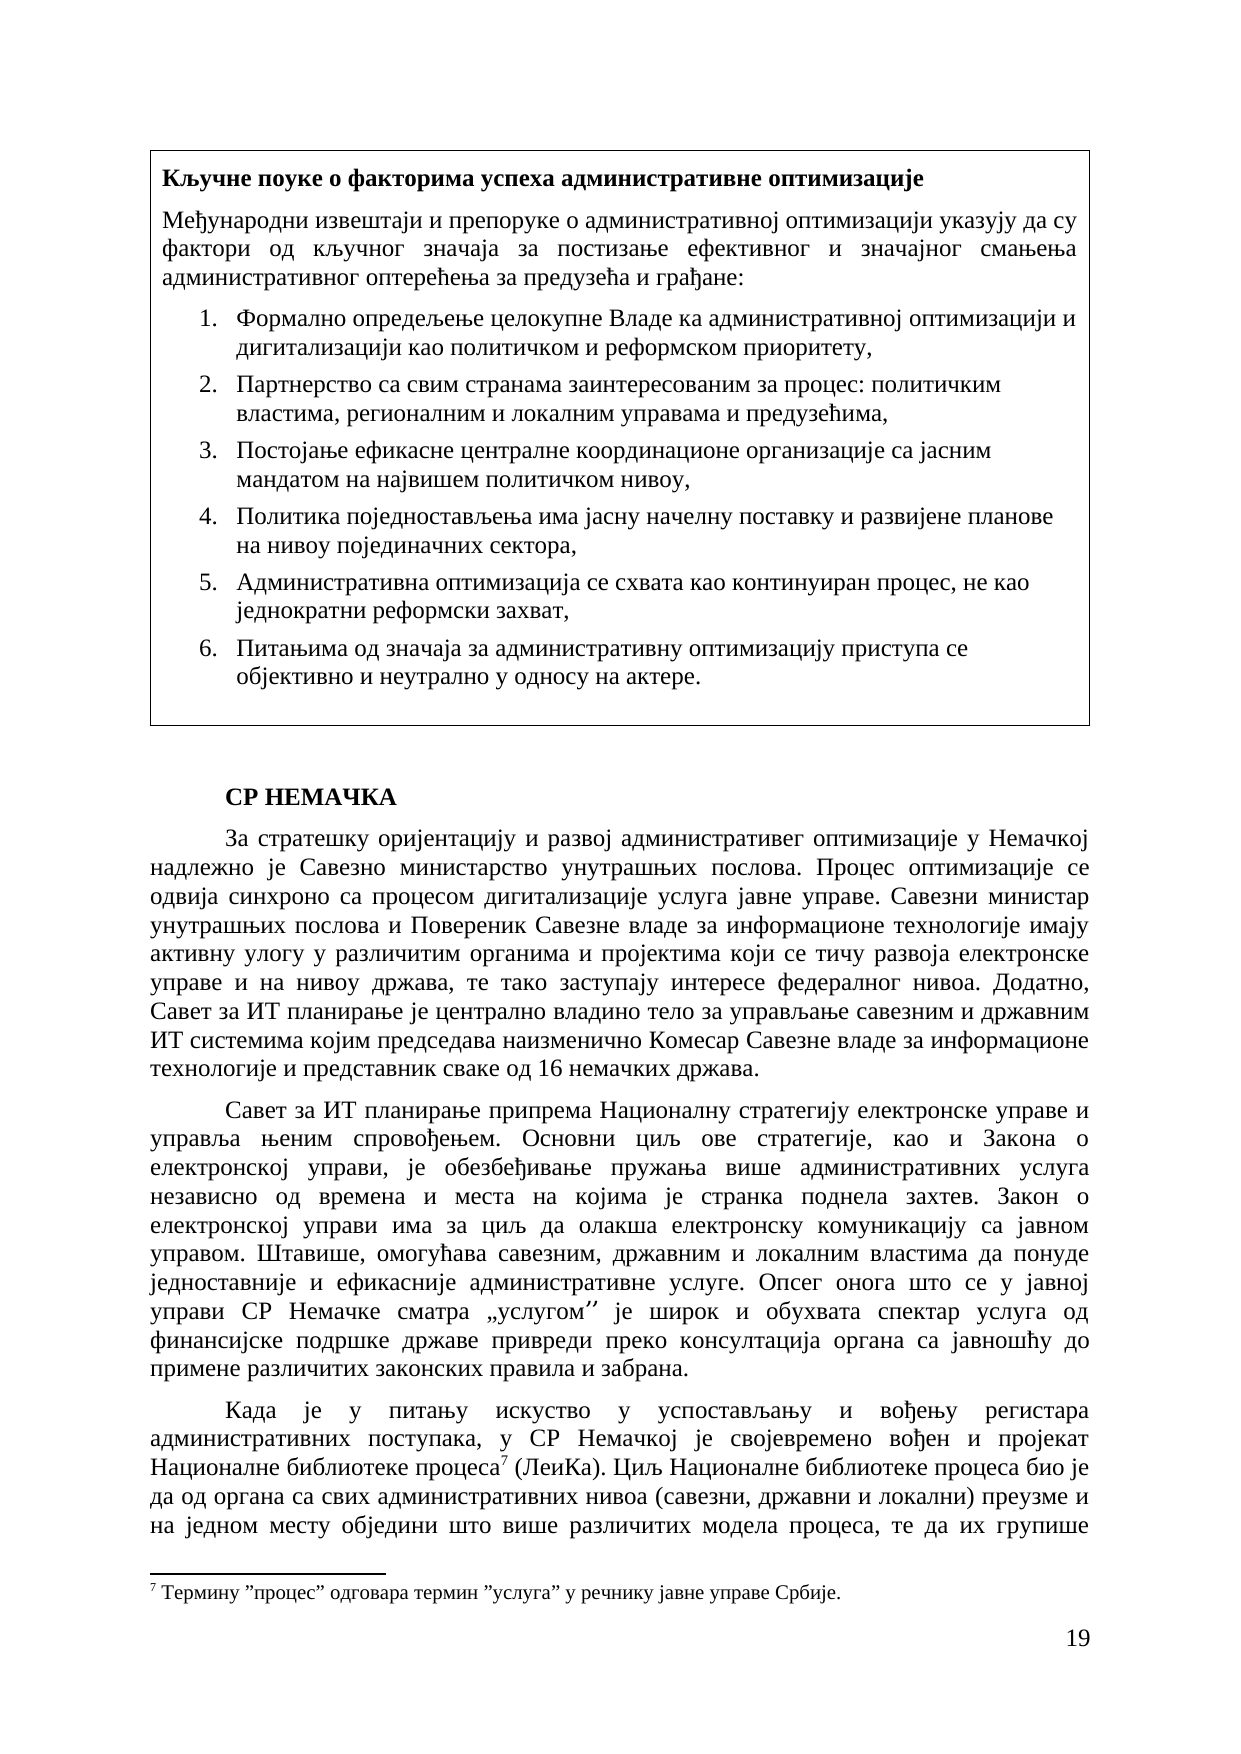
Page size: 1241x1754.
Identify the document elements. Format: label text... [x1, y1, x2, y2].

text СР НЕМАЧКА [150, 782, 1090, 811]
text За стратешку оријентацију и развој административег оптимизације у Немачкој надлежно је Савезно министарство унутрашњих послова. Процес оптимизације се одвија синхроно са процесом дигитализације услуга јавне управе. Савезни министар унутрашњих послова и Повереник Савезне владе за информационе технологије имају активну улогу у различитим органима и пројектима који се тичу развоја електронске управе и на нивоу држава, те тако заступају интересе федералног нивоа. Додатно, Савет за ИТ планирање је централно владино тело за управљање савезним и државним ИТ системима којим председава наизменично Комесар Савезне владе за информационе технологије и представник сваке од 16 немачких држава. [150, 823, 1090, 1082]
text Савет за ИТ планирање припрема Националну стратегију електронске управе и управља њеним спровођењем. Основни циљ ове стратегије, као и Закона о електронској управи, је обезбеђивање пружања више административних услуга независно од времена и места на којима је странка поднела захтев. Закон о електронској управи има за циљ да олакша електронску комуникацију са јавном управом. Штавише, омогућава савезним, државним и локалним властима да понуде једноставније и ефикасније административне услуге. Опсег онога што се у јавној управи СР Немачке сматра „услугом՚՚ је широк и обухвата спектар услуга од финансијске подршке државе привреди преко консултација органа са јавношћу до примене различитих законских правила и забрана. [150, 1095, 1090, 1382]
table_header Кључне поуке о факторима успеха административне оптимизације Међународни извештаји и препоруке о административној оптимизацији указују да су фактори од кључног значаја за постизање ефективног и значајног смањења административног оптерећења за предузећа и грађане: Формално опредељење целокупне Владе ка административној оптимизацији и дигитализацији као политичком и реформском приоритету, Партнерство са свим странама заинтересованим за процес: политичким властима, регионалним и локалним управама и предузећима, Постојање ефикасне централне координационе организације са јасним мандатом на највишем политичком нивоу, Политика поједностављења има јасну начелну поставку и развијене планове на нивоу појединачних сектора, Административна оптимизација се схвата као континуиран процес, не као једнократни реформски захват, Питањима од значаја за административну оптимизацију приступа се објективно и неутрално у односу на актере. [151, 151, 1089, 725]
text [150, 1395, 1090, 1538]
